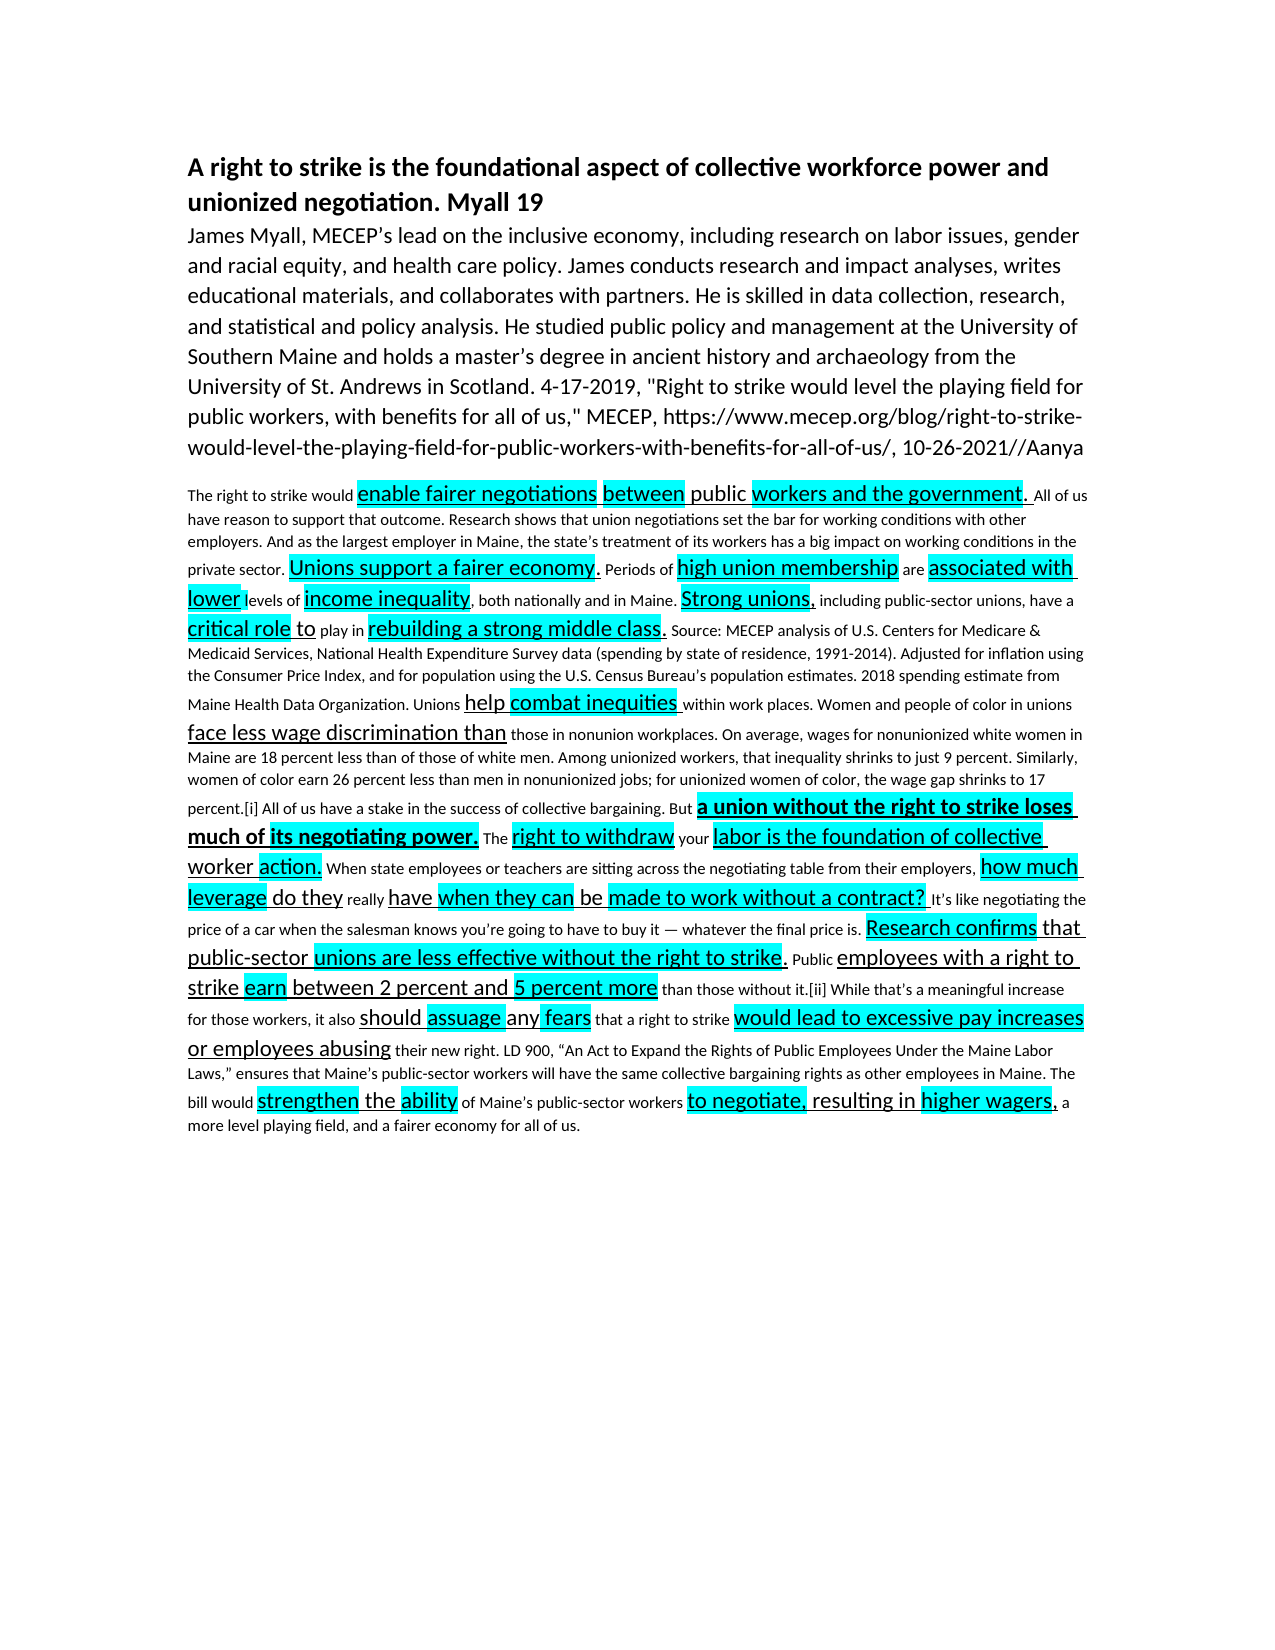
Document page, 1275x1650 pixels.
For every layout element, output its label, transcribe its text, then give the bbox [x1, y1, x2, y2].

subtitle A right to strike is the foundational aspect of collective workforce power and unionized negotiation. Myall 19 [187, 150, 1087, 219]
text The right to strike would enable fairer negotiations between public workers and the government. All of us have reason to support that outcome. Research shows that union negotiations set the bar for working conditions with other employers. And as the largest employer in Maine, the state’s treatment of its workers has a big impact on working conditions in the private sector. Unions support a fairer economy. Periods of high union membership are associated with lower levels of income inequality, both nationally and in Maine. Strong unions, including public-sector unions, have a critical role to play in rebuilding a strong middle class. Source: MECEP analysis of U.S. Centers for Medicare & Medicaid Services, National Health Expenditure Survey data (spending by state of residence, 1991-2014). Adjusted for inflation using the Consumer Price Index, and for population using the U.S. Census Bureau’s population estimates. 2018 spending estimate from Maine Health Data Organization. Unions help combat inequities within work places. Women and people of color in unions face less wage discrimination than those in nonunion workplaces. On average, wages for nonunionized white women in Maine are 18 percent less than of those of white men. Among unionized workers, that inequality shrinks to just 9 percent. Similarly, women of color earn 26 percent less than men in nonunionized jobs; for unionized women of color, the wage gap shrinks to 17 percent.[i] All of us have a stake in the success of collective bargaining. But a union without the right to strike loses much of its negotiating power. The right to withdraw your labor is the foundation of collective worker action. When state employees or teachers are sitting across the negotiating table from their employers, how much leverage do they really have when they can be made to work without a contract? It’s like negotiating the price of a car when the salesman knows you’re going to have to buy it — whatever the final price is. Research confirms that public-sector unions are less effective without the right to strike. Public employees with a right to strike earn between 2 percent and 5 percent more than those without it.[ii] While that’s a meaningful increase for those workers, it also should assuage any fears that a right to strike would lead to excessive pay increases or employees abusing their new right. LD 900, “An Act to Expand the Rights of Public Employees Under the Maine Labor Laws,” ensures that Maine’s public-sector workers will have the same collective bargaining rights as other employees in Maine. The bill would strengthen the ability of Maine’s public-sector workers to negotiate, resulting in higher wagers, a more level playing field, and a fairer economy for all of us. [187, 479, 1087, 1136]
text James Myall, MECEP’s lead on the inclusive economy, including research on labor issues, gender and racial equity, and health care policy. James conducts research and impact analyses, writes educational materials, and collaborates with partners. He is skilled in data collection, research, and statistical and policy analysis. He studied public policy and management at the University of Southern Maine and holds a master’s degree in ancient history and archaeology from the University of St. Andrews in Scotland. 4-17-2019, "Right to strike would level the playing field for public workers, with benefits for all of us," MECEP, https://www.mecep.org/blog/right-to-strike-would-level-the-playing-field-for-public-workers-with-benefits-for-all-of-us/, 10-26-2021//Aanya [187, 221, 1087, 461]
